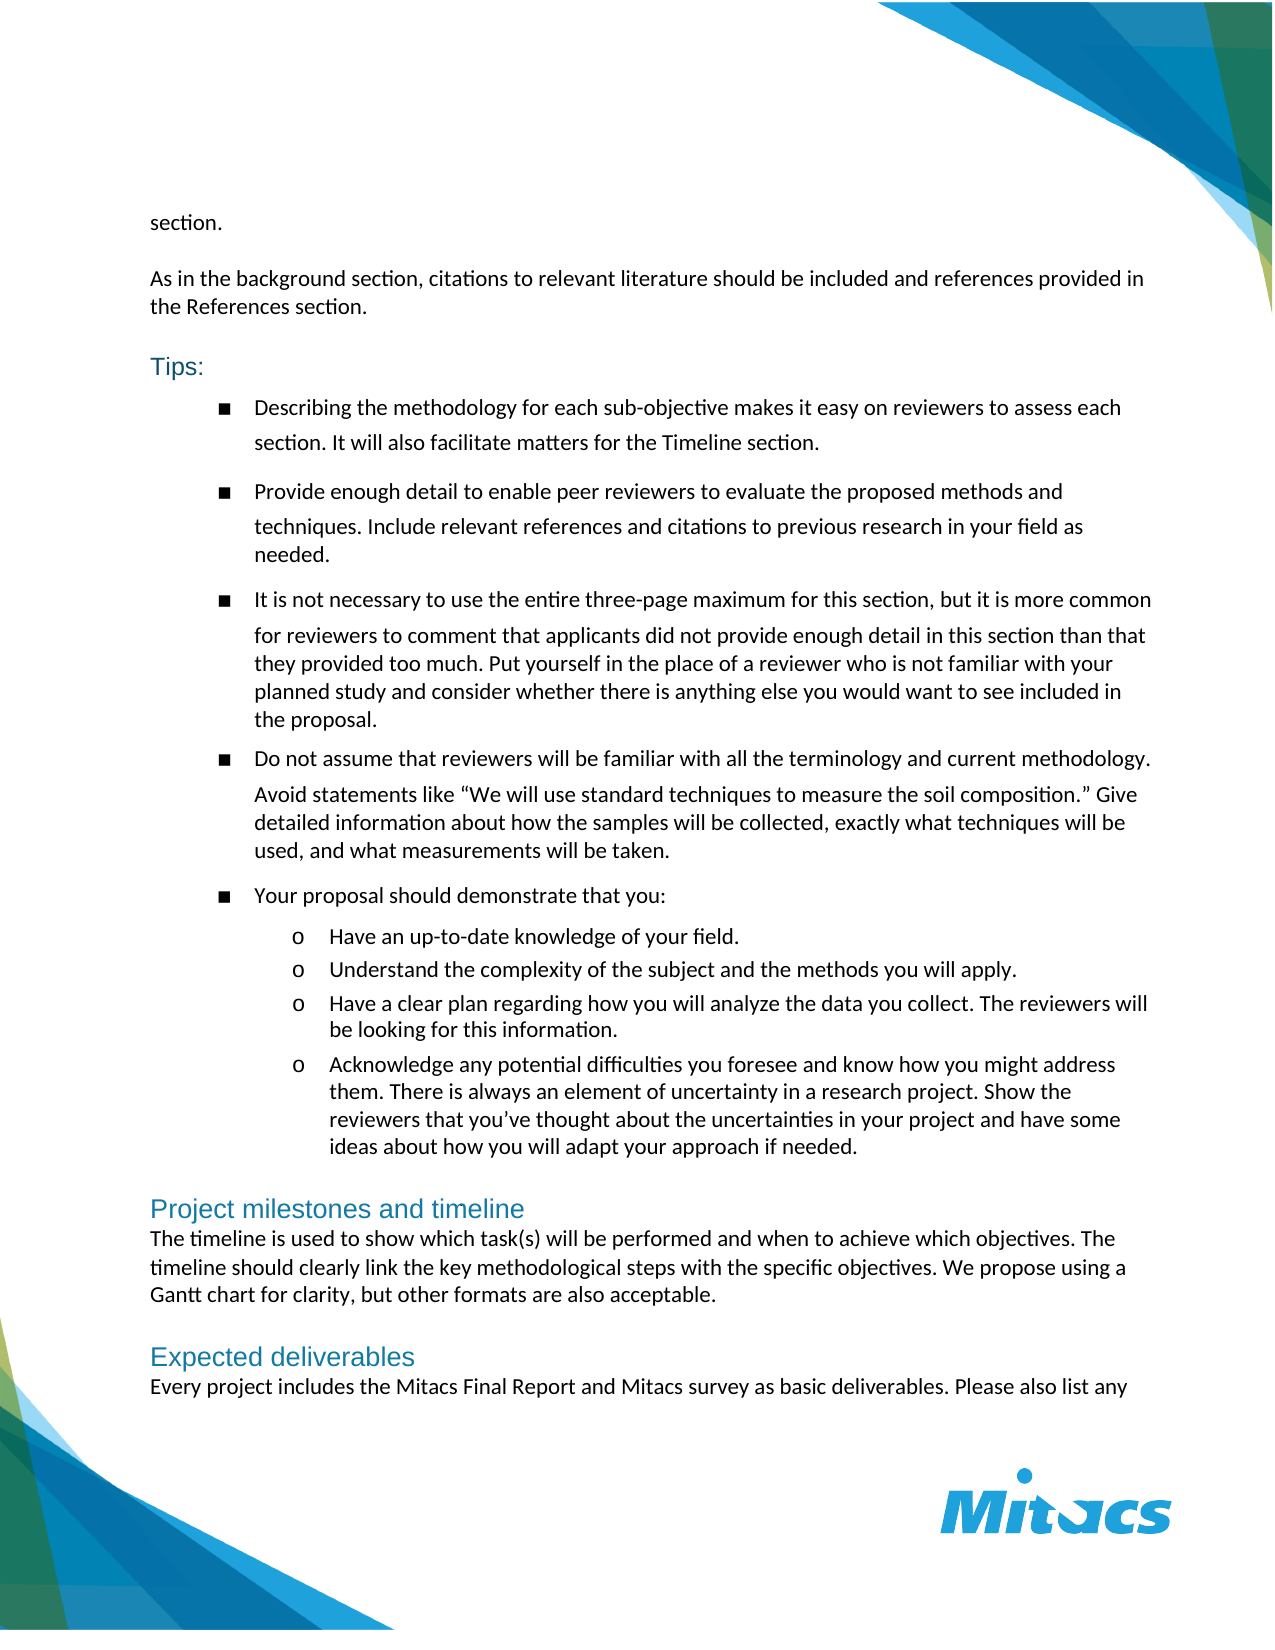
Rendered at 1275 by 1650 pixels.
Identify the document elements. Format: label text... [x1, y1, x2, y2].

list It is not necessary to use the entire three-page maximum for this section, but it is more common for reviewers to comment that applicants did not provide enough detail in this section than that they provided too much. Put yourself in the place of a reviewer who is not familiar with your planned study and consider whether there is anything else you would want to see included in the proposal. [217, 574, 1157, 733]
list Do not assume that reviewers will be familiar with all the terminology and current methodology. Avoid statements like “We will use standard techniques to measure the soil composition.” Give detailed information about how the samples will be collected, exactly what techniques will be used, and what measurements will be taken. [217, 733, 1157, 864]
subtitle Project milestones and timeline [150, 1193, 1181, 1224]
text As in the background section, citations to relevant literature should be included and references provided in the References section. [150, 264, 1157, 320]
list Your proposal should demonstrate that you: [216, 869, 1181, 916]
list Have a clear plan regarding how you will analyze the data you collect. The reviewers will be looking for this information. [292, 989, 1157, 1043]
list Have an up-to-date knowledge of your field. [291, 922, 1181, 951]
picture [0, 1315, 395, 1629]
text The timeline is used to show which task(s) will be performed and when to achieve which objectives. The timeline should clearly link the key methodological steps with the specific objectives. We propose using a Gantt chart for clarity, but other formats are also acceptable. [150, 1224, 1157, 1309]
subtitle Expected deliverables [150, 1341, 1181, 1372]
picture [940, 1468, 1172, 1534]
picture [877, 2, 1273, 318]
list Provide enough detail to enable peer reviewers to evaluate the proposed methods and techniques. Include relevant references and citations to previous research in your field as needed. [217, 465, 1157, 568]
list Understand the complexity of the subject and the methods you will apply. [291, 955, 1181, 984]
subtitle Tips: [150, 352, 1181, 381]
list Acknowledge any potential difficulties you foresee and know how you might address them. There is always an element of uncertainty in a research project. Show the reviewers that you’ve thought about the uncertainties in your project and have some ideas about how you will adapt your approach if needed. [292, 1049, 1157, 1160]
list Describing the methodology for each sub-objective makes it easy on reviewers to assess each section. It will also facilitate matters for the Timeline section. [217, 381, 1154, 456]
